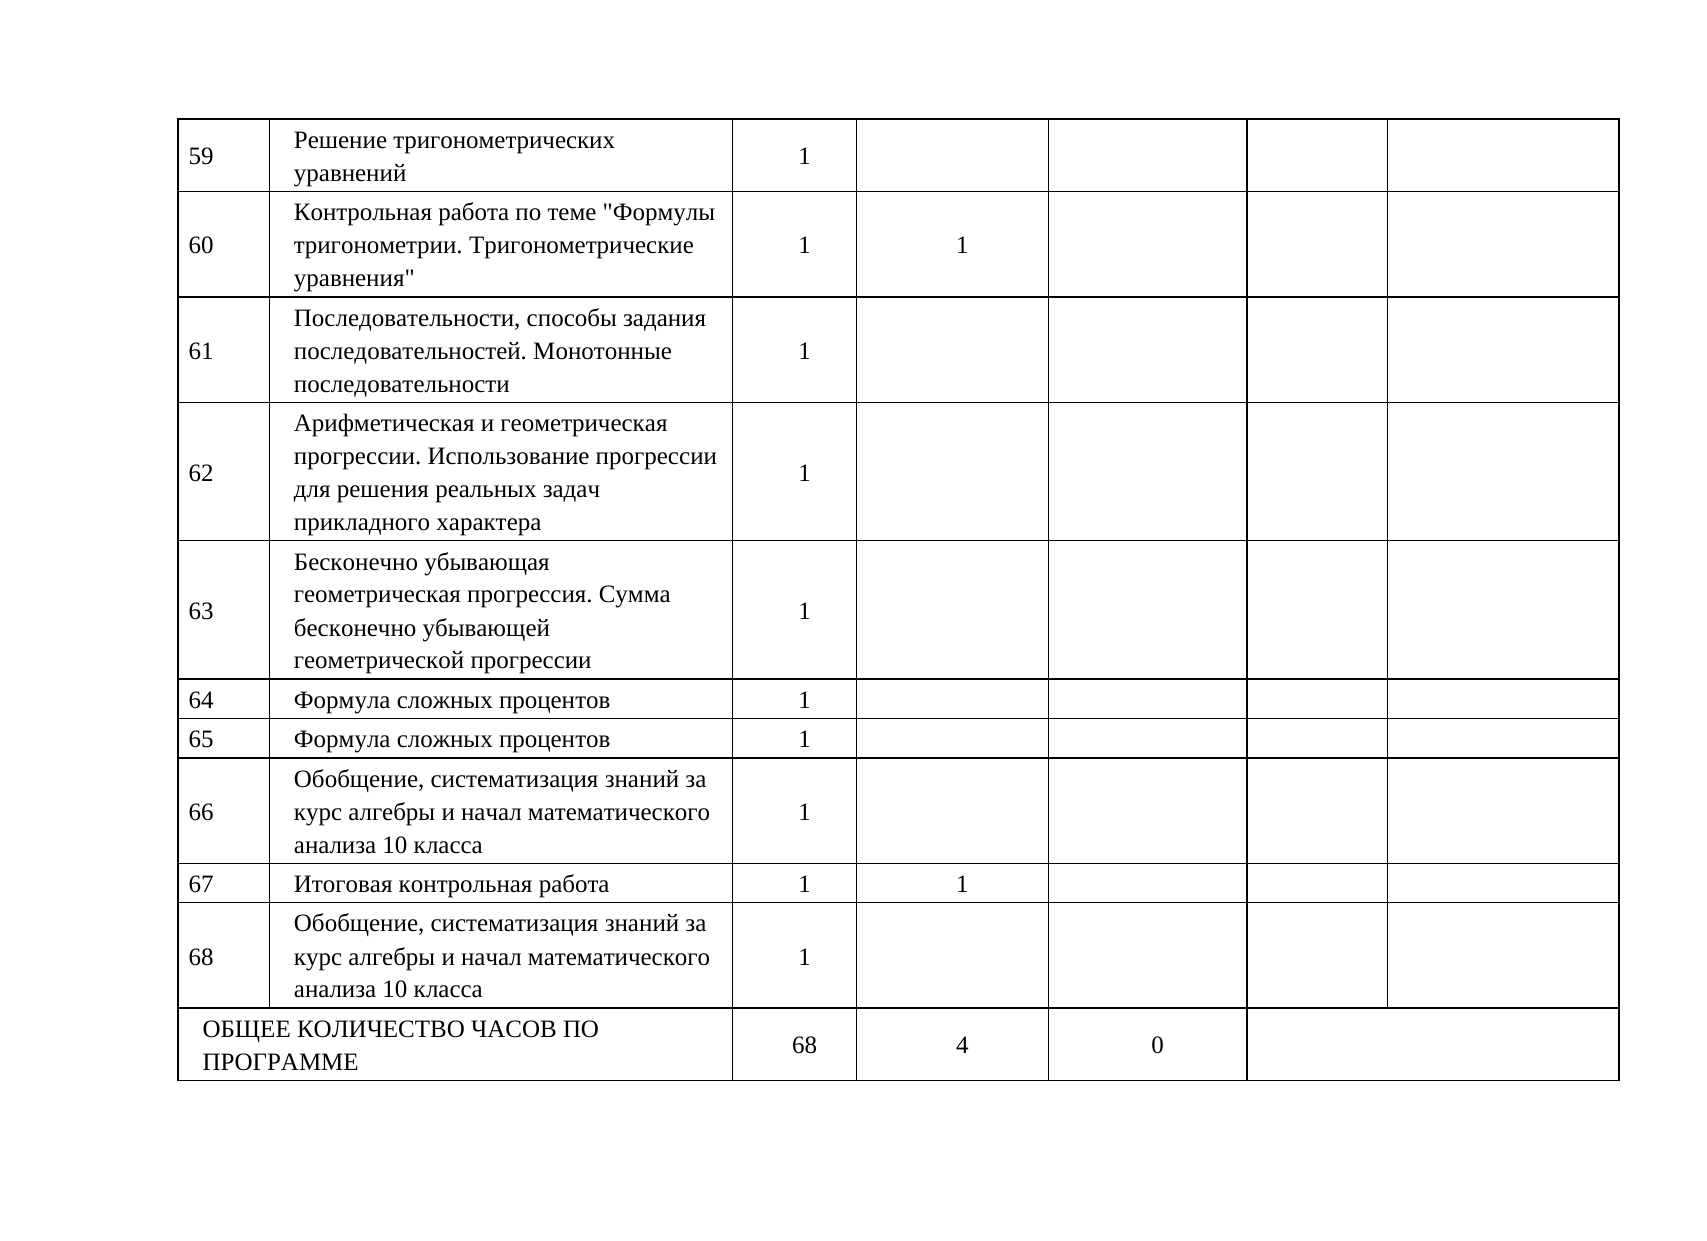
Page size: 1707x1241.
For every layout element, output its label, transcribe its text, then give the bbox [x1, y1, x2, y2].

table_cell 65 [179, 719, 269, 757]
table_cell 63 [179, 541, 269, 678]
table_cell [1248, 864, 1387, 902]
table_cell [1248, 903, 1387, 1007]
table_cell Формула сложных процентов [270, 719, 732, 757]
table_cell [1049, 680, 1246, 718]
table_cell [857, 719, 1048, 757]
table_cell [857, 298, 1048, 401]
table_cell [1388, 403, 1618, 540]
table_cell 68 [733, 1009, 856, 1079]
table_cell [1248, 680, 1387, 718]
table_cell [1388, 120, 1618, 191]
table_cell [1248, 403, 1387, 540]
table_cell [1388, 192, 1618, 296]
table_cell [1248, 541, 1387, 678]
table_cell Итоговая контрольная работа [270, 864, 732, 902]
table_cell 64 [179, 680, 269, 718]
table_cell [1388, 298, 1618, 401]
table_cell [1049, 903, 1246, 1007]
table_cell [857, 903, 1048, 1007]
table_cell [857, 541, 1048, 678]
table_cell Арифметическая и геометрическая прогрессии. Использование прогрессии для решения реальных задач прикладного характера [270, 403, 732, 540]
table_cell Формула сложных процентов [270, 680, 732, 718]
table_cell [1248, 120, 1387, 191]
table_cell Контрольная работа по теме "Формулы тригонометрии. Тригонометрические уравнения" [270, 192, 732, 296]
table_cell 62 [179, 403, 269, 540]
table_cell 60 [179, 192, 269, 296]
table_cell [1049, 403, 1246, 540]
table_cell 1 [733, 864, 856, 902]
table_cell 1 [733, 120, 856, 191]
table_cell Бесконечно убывающая геометрическая прогрессия. Сумма бесконечно убывающей геометрической прогрессии [270, 541, 732, 678]
table_cell [1248, 192, 1387, 296]
table_cell [1248, 298, 1387, 401]
table_cell 1 [733, 759, 856, 862]
table_cell [1388, 680, 1618, 718]
table_cell 1 [733, 192, 856, 296]
table_cell ОБЩЕЕ КОЛИЧЕСТВО ЧАСОВ ПО ПРОГРАММЕ [179, 1009, 732, 1079]
table_cell 66 [179, 759, 269, 862]
table_cell 67 [179, 864, 269, 902]
table_cell 1 [733, 903, 856, 1007]
table_cell Обобщение, систематизация знаний за курс алгебры и начал математического анализа 10 класса [270, 903, 732, 1007]
table_cell [857, 403, 1048, 540]
table_cell [857, 120, 1048, 191]
table_cell [1049, 759, 1246, 862]
table_cell [1388, 864, 1618, 902]
table_cell [1388, 541, 1618, 678]
table_cell 1 [733, 541, 856, 678]
table_cell [1049, 298, 1246, 401]
table_cell [1388, 719, 1618, 757]
table_cell [1049, 541, 1246, 678]
table_cell [1049, 192, 1246, 296]
table_cell [857, 759, 1048, 862]
table_cell [1049, 120, 1246, 191]
table_cell [1049, 864, 1246, 902]
table_cell 1 [733, 719, 856, 757]
table_cell [1049, 719, 1246, 757]
table_cell [1388, 903, 1618, 1007]
table_cell Обобщение, систематизация знаний за курс алгебры и начал математического анализа 10 класса [270, 759, 732, 862]
table_cell [857, 680, 1048, 718]
table_cell 4 [857, 1009, 1048, 1079]
table_cell [1248, 759, 1387, 862]
table_cell 68 [179, 903, 269, 1007]
table_cell 1 [733, 298, 856, 401]
table_cell 0 [1049, 1009, 1246, 1079]
table_cell [1248, 719, 1387, 757]
table_cell [1388, 759, 1618, 862]
table_cell Последовательности, способы задания последовательностей. Монотонные последовательности [270, 298, 732, 401]
table_cell [1248, 1009, 1618, 1079]
table_cell 59 [179, 120, 269, 191]
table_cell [270, 120, 732, 191]
table_cell 1 [857, 192, 1048, 296]
table_cell 1 [733, 680, 856, 718]
table_cell 61 [179, 298, 269, 401]
table_cell 1 [733, 403, 856, 540]
table_cell 1 [857, 864, 1048, 902]
